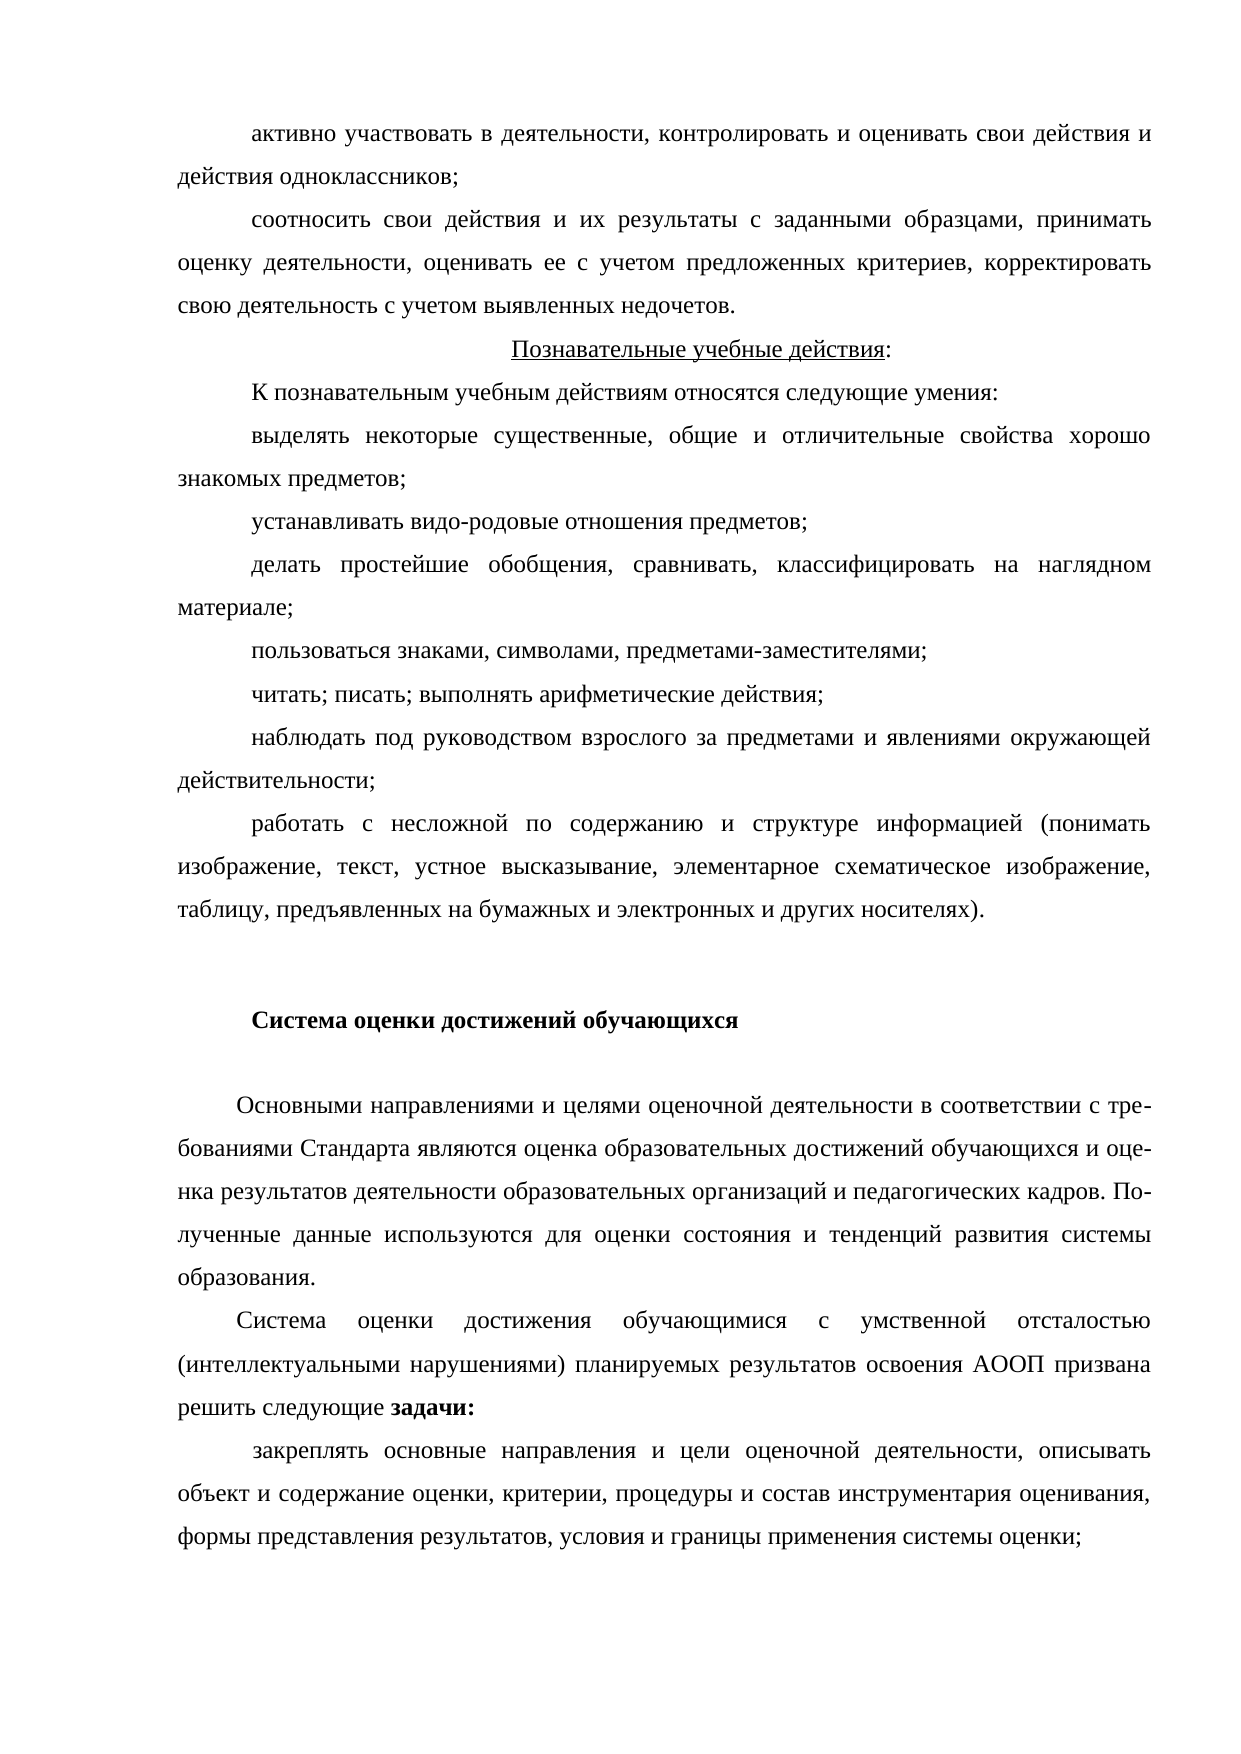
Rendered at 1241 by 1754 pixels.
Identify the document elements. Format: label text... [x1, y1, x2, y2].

text Познавательные учебные действия: [177, 334, 1152, 362]
text активно участвовать в деятельности, контролировать и оценивать свои действия и действия одноклассников; [177, 118, 1152, 190]
text читать; писать; выполнять арифметические действия; [177, 679, 1152, 707]
text работать с несложной по содержанию и структуре информацией (понимать изображение, текст, устное высказывание, элементарное схематическое изображение, таблицу, предъявленных на бумажных и электронных и других носителях). [177, 808, 1152, 923]
text пользоваться знаками, символами, предметами-заместителями; [177, 636, 1152, 664]
text соотносить свои действия и их результаты с заданными образцами, принимать оценку деятельности, оценивать ее с учетом предложенных критериев, корректировать свою деятельность с учетом выявленных недочетов. [177, 204, 1152, 319]
text К познавательным учебным действиям относятся следующие умения: [177, 377, 1152, 406]
text Система оценки достижения обучающимися с умственной отсталостью (интеллектуальными нарушениями) планируемых результатов освоения АООП призвана решить следующие задачи: [177, 1306, 1152, 1421]
text делать простейшие обобщения, сравнивать, классифицировать на наглядном материале; [177, 549, 1152, 621]
text наблюдать под руководством взрослого за предметами и явлениями окружающей действительности; [177, 722, 1152, 794]
text Основными направлениями и целями оценочной деятельности в соответствии с требованиями Стандарта являются оценка образовательных достижений обучающихся и оценка результатов деятельности образовательных организаций и педагогических кадров. Полученные данные используются для оценки состояния и тенденций развития системы образования. [177, 1090, 1152, 1291]
text закреплять основные направления и цели оценочной деятельности, описывать объект и содержание оценки, критерии, процедуры и состав инструментария оценивания, формы представления результатов, условия и границы применения системы оценки; [177, 1435, 1152, 1550]
text Система оценки достижений обучающихся [177, 1006, 1152, 1034]
text выделять некоторые существенные, общие и отличительные свойства хорошо знакомых предметов; [177, 420, 1152, 492]
text устанавливать видо-родовые отношения предметов; [177, 506, 1152, 535]
